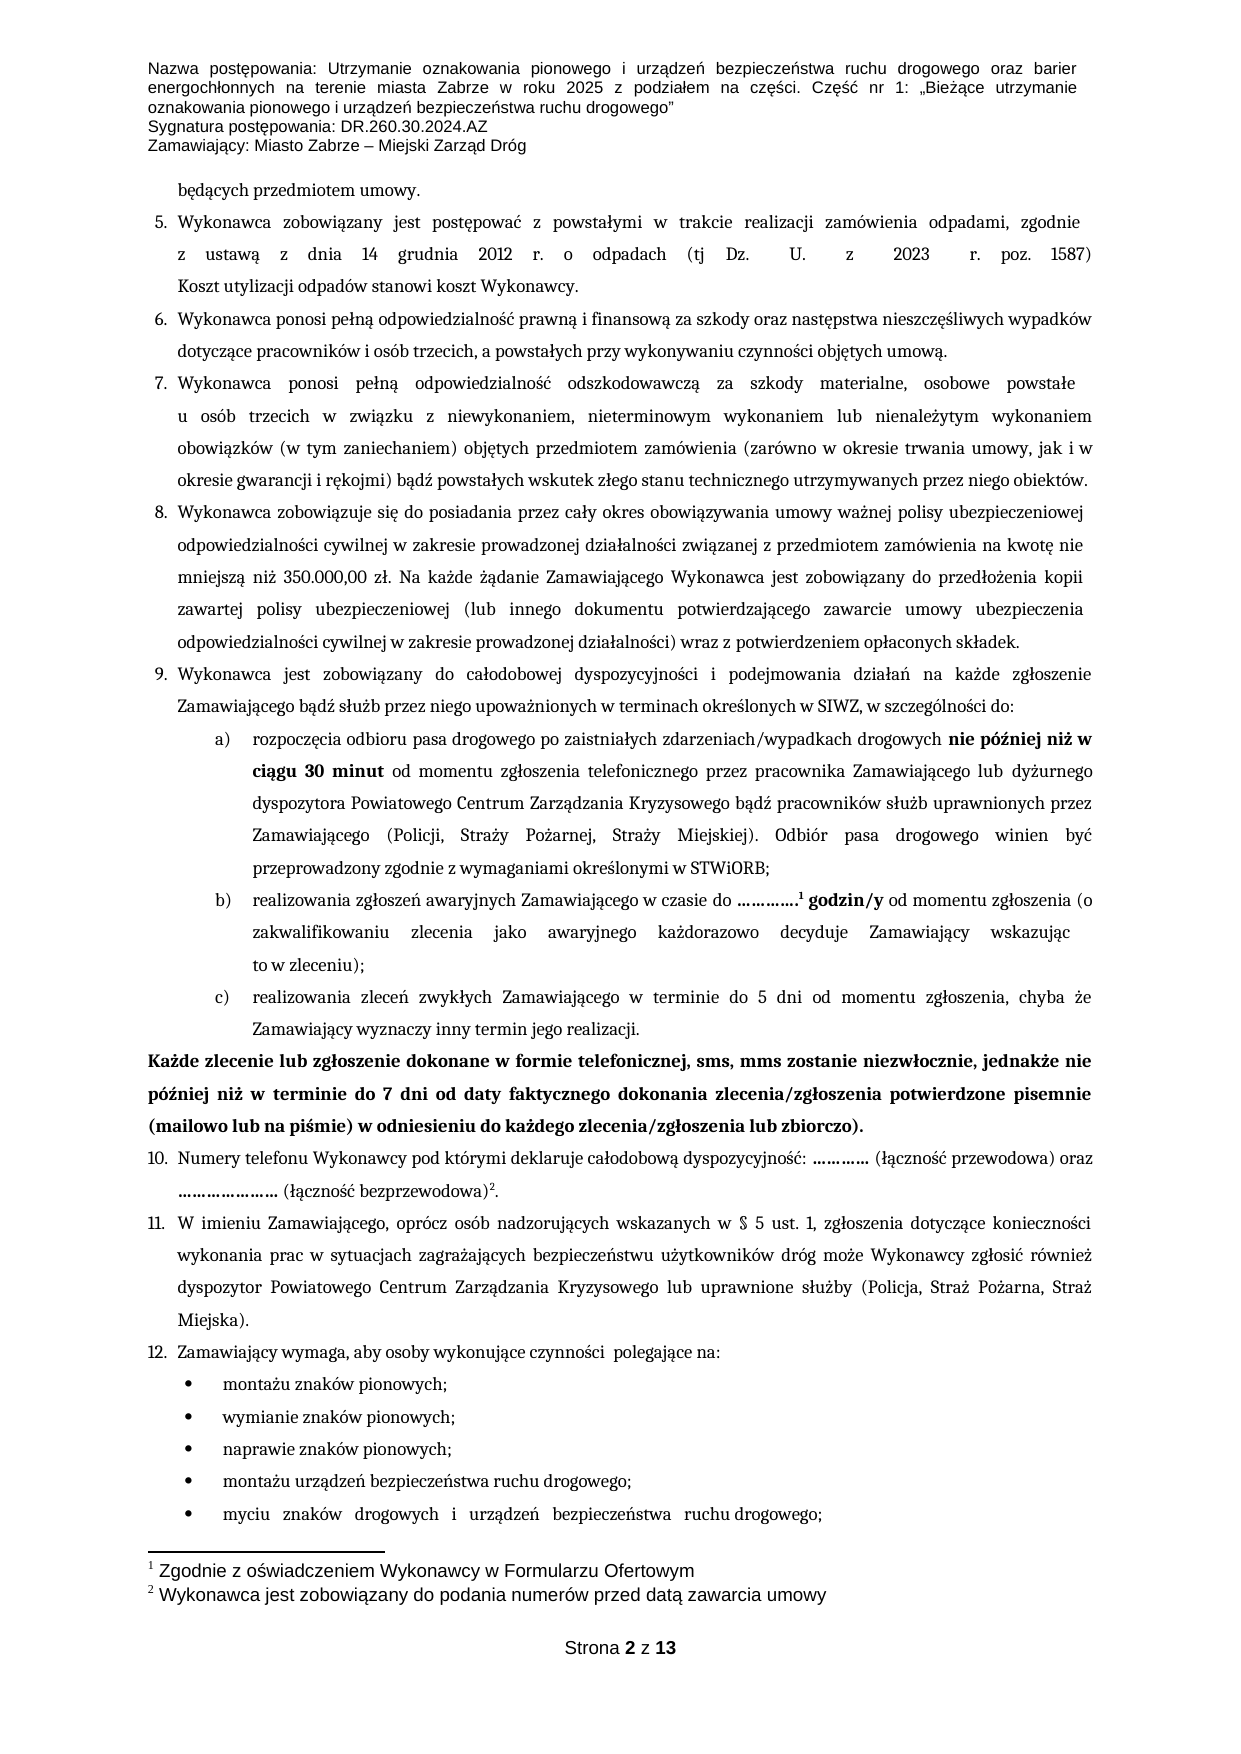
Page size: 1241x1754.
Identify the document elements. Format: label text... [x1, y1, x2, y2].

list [154, 179, 1093, 201]
list naprawie znaków pionowych; [185, 1438, 1093, 1460]
list Wykonawca zobowiązany jest postępować z powstałymi w trakcie realizacji zamówienia odpadami, zgodnie z ustawą z dnia 14 grudnia 2012 r. o odpadach (tj Dz. U. z 2023 r. poz. 1587) Koszt utylizacji odpadów stanowi koszt Wykonawcy. [154, 211, 1093, 297]
list montażu urządzeń bezpieczeństwa ruchu drogowego; [185, 1471, 1093, 1492]
list realizowania zgłoszeń awaryjnych Zamawiającego w czasie do …………. godzin/y od momentu zgłoszenia (o zakwalifikowaniu zlecenia jako awaryjnego każdorazowo decyduje Zamawiający wskazując to w zleceniu); [215, 889, 1093, 976]
list W imieniu Zamawiającego, oprócz osób nadzorujących wskazanych w § 5 ust. 1, zgłoszenia dotyczące konieczności wykonania prac w sytuacjach zagrażających bezpieczeństwu użytkowników dróg może Wykonawcy zgłosić również dyspozytor Powiatowego Centrum Zarządzania Kryzysowego lub uprawnione służby (Policja, Straż Pożarna, Straż Miejska). [148, 1212, 1093, 1331]
list Wykonawca ponosi pełną odpowiedzialność odszkodowawczą za szkody materialne, osobowe powstałe u osób trzecich w związku z niewykonaniem, nieterminowym wykonaniem lub nienależytym wykonaniem obowiązków (w tym zaniechaniem) objętych przedmiotem zamówienia (zarówno w okresie trwania umowy, jak i w okresie gwarancji i rękojmi) bądź powstałych wskutek złego stanu technicznego utrzymywanych przez niego obiektów. [154, 373, 1093, 491]
list rozpoczęcia odbioru pasa drogowego po zaistniałych zdarzeniach/wypadkach drogowych nie później niż w ciągu 30 minut od momentu zgłoszenia telefonicznego przez pracownika Zamawiającego lub dyżurnego dyspozytora Powiatowego Centrum Zarządzania Kryzysowego bądź pracowników służb uprawnionych przez Zamawiającego (Policji, Straży Pożarnej, Straży Miejskiej). Odbiór pasa drogowego winien być przeprowadzony zgodnie z wymaganiami określonymi w STWiORB; [215, 728, 1093, 879]
list Wykonawca zobowiązuje się do posiadania przez cały okres obowiązywania umowy ważnej polisy ubezpieczeniowej odpowiedzialności cywilnej w zakresie prowadzonej działalności związanej z przedmiotem zamówienia na kwotę nie mniejszą niż 350.000,00 zł. Na każde żądanie Zamawiającego Wykonawca jest zobowiązany do przedłożenia kopii zawartej polisy ubezpieczeniowej (lub innego dokumentu potwierdzającego zawarcie umowy ubezpieczenia odpowiedzialności cywilnej w zakresie prowadzonej działalności) wraz z potwierdzeniem opłaconych składek. [154, 502, 1085, 653]
text Każde zlecenie lub zgłoszenie dokonane w formie telefonicznej, sms, mms zostanie niezwłocznie, jednakże nie później niż w terminie do 7 dni od daty faktycznego dokonania zlecenia/zgłoszenia potwierdzone pisemnie (mailowo lub na piśmie) w odniesieniu do każdego zlecenia/zgłoszenia lub zbiorczo). [148, 1051, 1093, 1137]
list Numery telefonu Wykonawcy pod którymi deklaruje całodobową dyspozycyjność: ………… (łączność przewodowa) oraz ………………… (łączność bezprzewodowa). [148, 1148, 1093, 1202]
list Zamawiający wymaga, aby osoby wykonujące czynności polegające na: [148, 1342, 1093, 1363]
list montażu znaków pionowych; [185, 1374, 1093, 1395]
list Wykonawca ponosi pełną odpowiedzialność prawną i finansową za szkody oraz następstwa nieszczęśliwych wypadków dotyczące pracowników i osób trzecich, a powstałych przy wykonywaniu czynności objętych umową. [154, 308, 1093, 362]
list realizowania zleceń zwykłych Zamawiającego w terminie do 5 dni od momentu zgłoszenia, chyba że Zamawiający wyznaczy inny termin jego realizacji. [215, 986, 1093, 1040]
list Wykonawca jest zobowiązany do całodobowej dyspozycyjności i podejmowania działań na każde zgłoszenie Zamawiającego bądź służb przez niego upoważnionych w terminach określonych w SIWZ, w szczególności do: [154, 663, 1093, 717]
list wymianie znaków pionowych; [185, 1406, 1093, 1428]
list myciu znaków drogowych i urządzeń bezpieczeństwa ruchu drogowego; [185, 1503, 1093, 1524]
